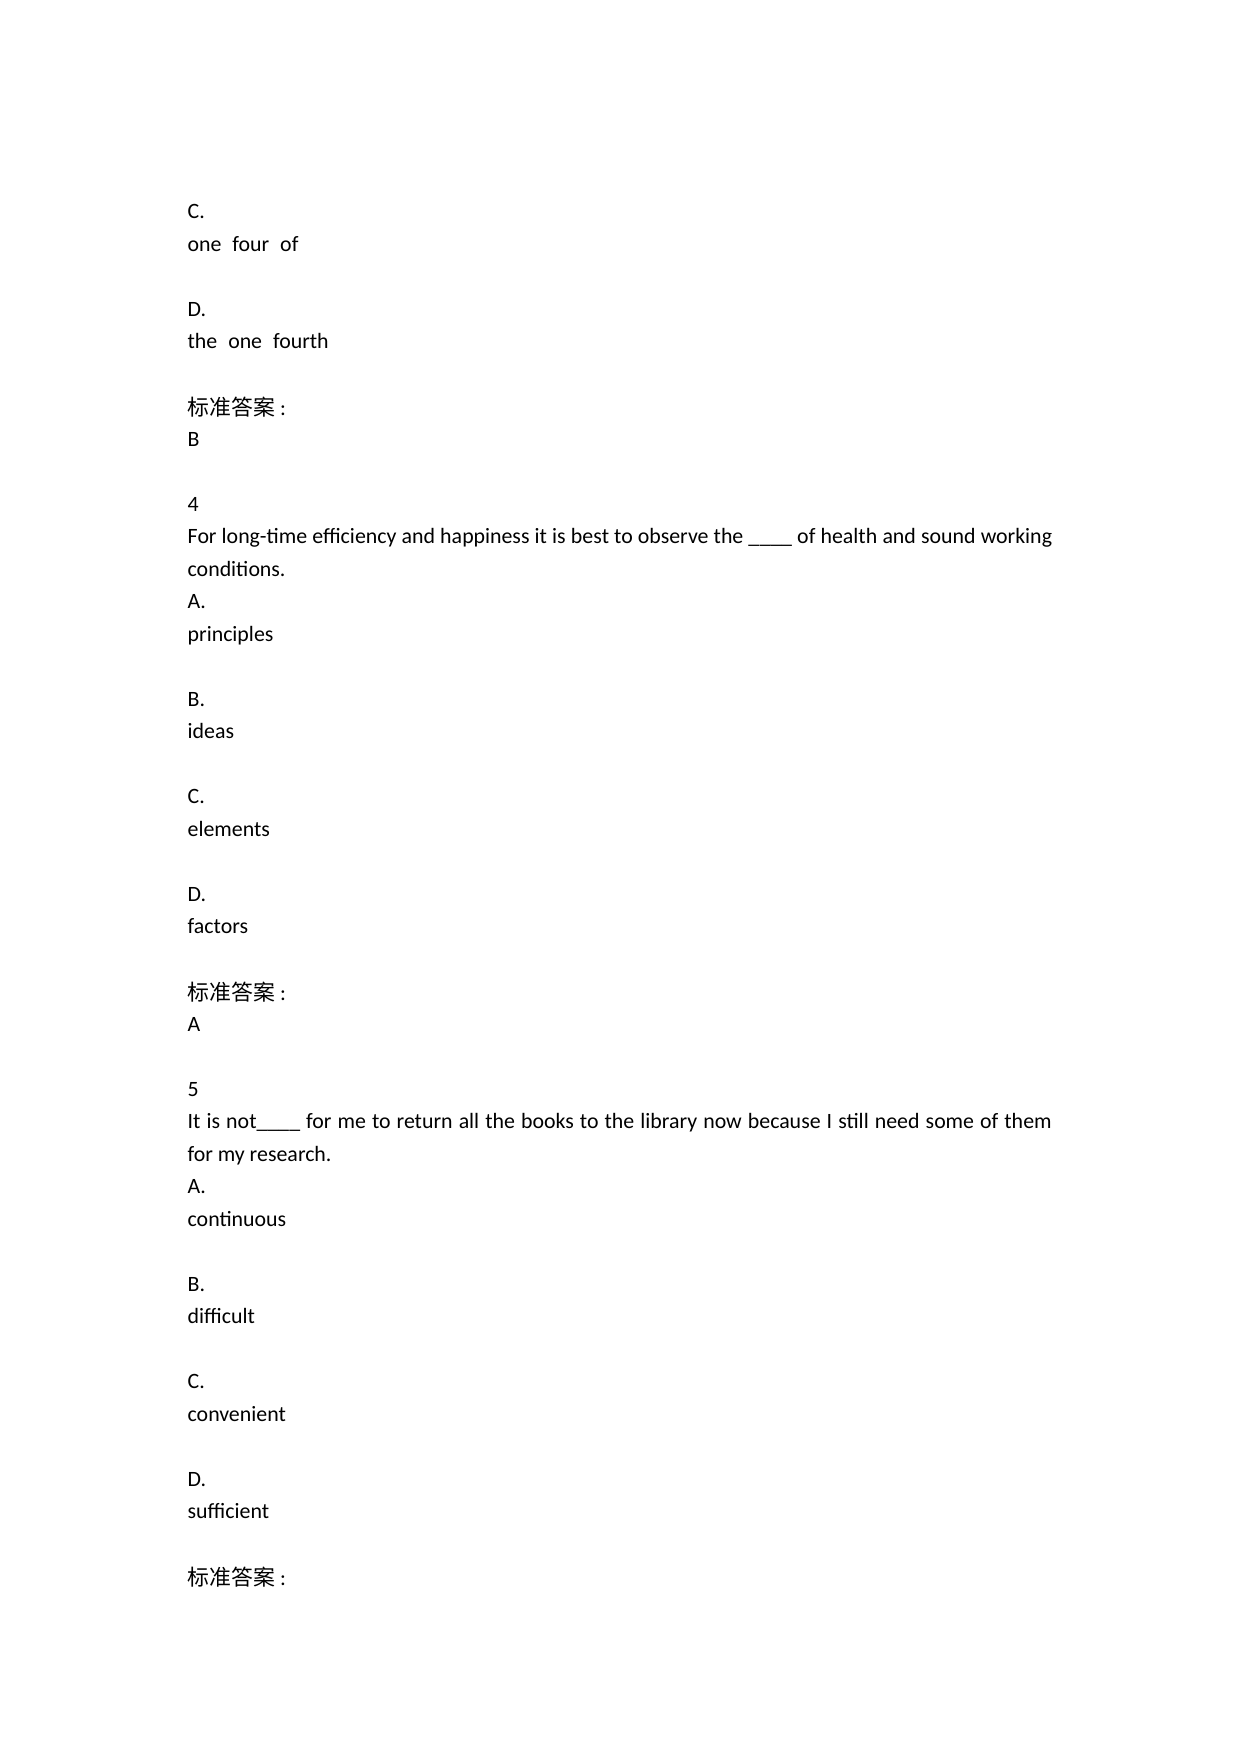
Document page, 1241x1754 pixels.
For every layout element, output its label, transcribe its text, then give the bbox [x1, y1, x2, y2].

text A. [187, 584, 1053, 617]
text ideas [187, 714, 1053, 747]
text difficult [187, 1299, 1053, 1332]
text A. [187, 1169, 1053, 1202]
text 5 [187, 1072, 1053, 1104]
text elements [187, 812, 1053, 844]
text factors [187, 909, 1053, 942]
text B. [187, 682, 1053, 714]
text For long-time efficiency and happiness it is best to observe the ____ of health and sound working conditions. [187, 519, 1053, 584]
text continuous [187, 1202, 1053, 1234]
text convenient [187, 1397, 1053, 1429]
text C. [187, 779, 1053, 812]
text D. [187, 292, 1053, 324]
text sufficient [187, 1494, 1053, 1527]
text C. [187, 1364, 1053, 1397]
text 标准答案 : [187, 974, 1053, 1007]
text A [187, 1007, 1053, 1039]
text B. [187, 1267, 1053, 1299]
text the one fourth [187, 324, 1053, 357]
text B [187, 422, 1053, 454]
text principles [187, 617, 1053, 649]
text D. [187, 1462, 1053, 1494]
text It is not____ for me to return all the books to the library now because I still need some of them for my research. [187, 1104, 1053, 1169]
text one four of [187, 227, 1053, 259]
text D. [187, 877, 1053, 909]
text 4 [187, 487, 1053, 519]
text C. [187, 194, 1053, 227]
text 标准答案 : [187, 1559, 1053, 1592]
text 标准答案 : [187, 389, 1053, 422]
